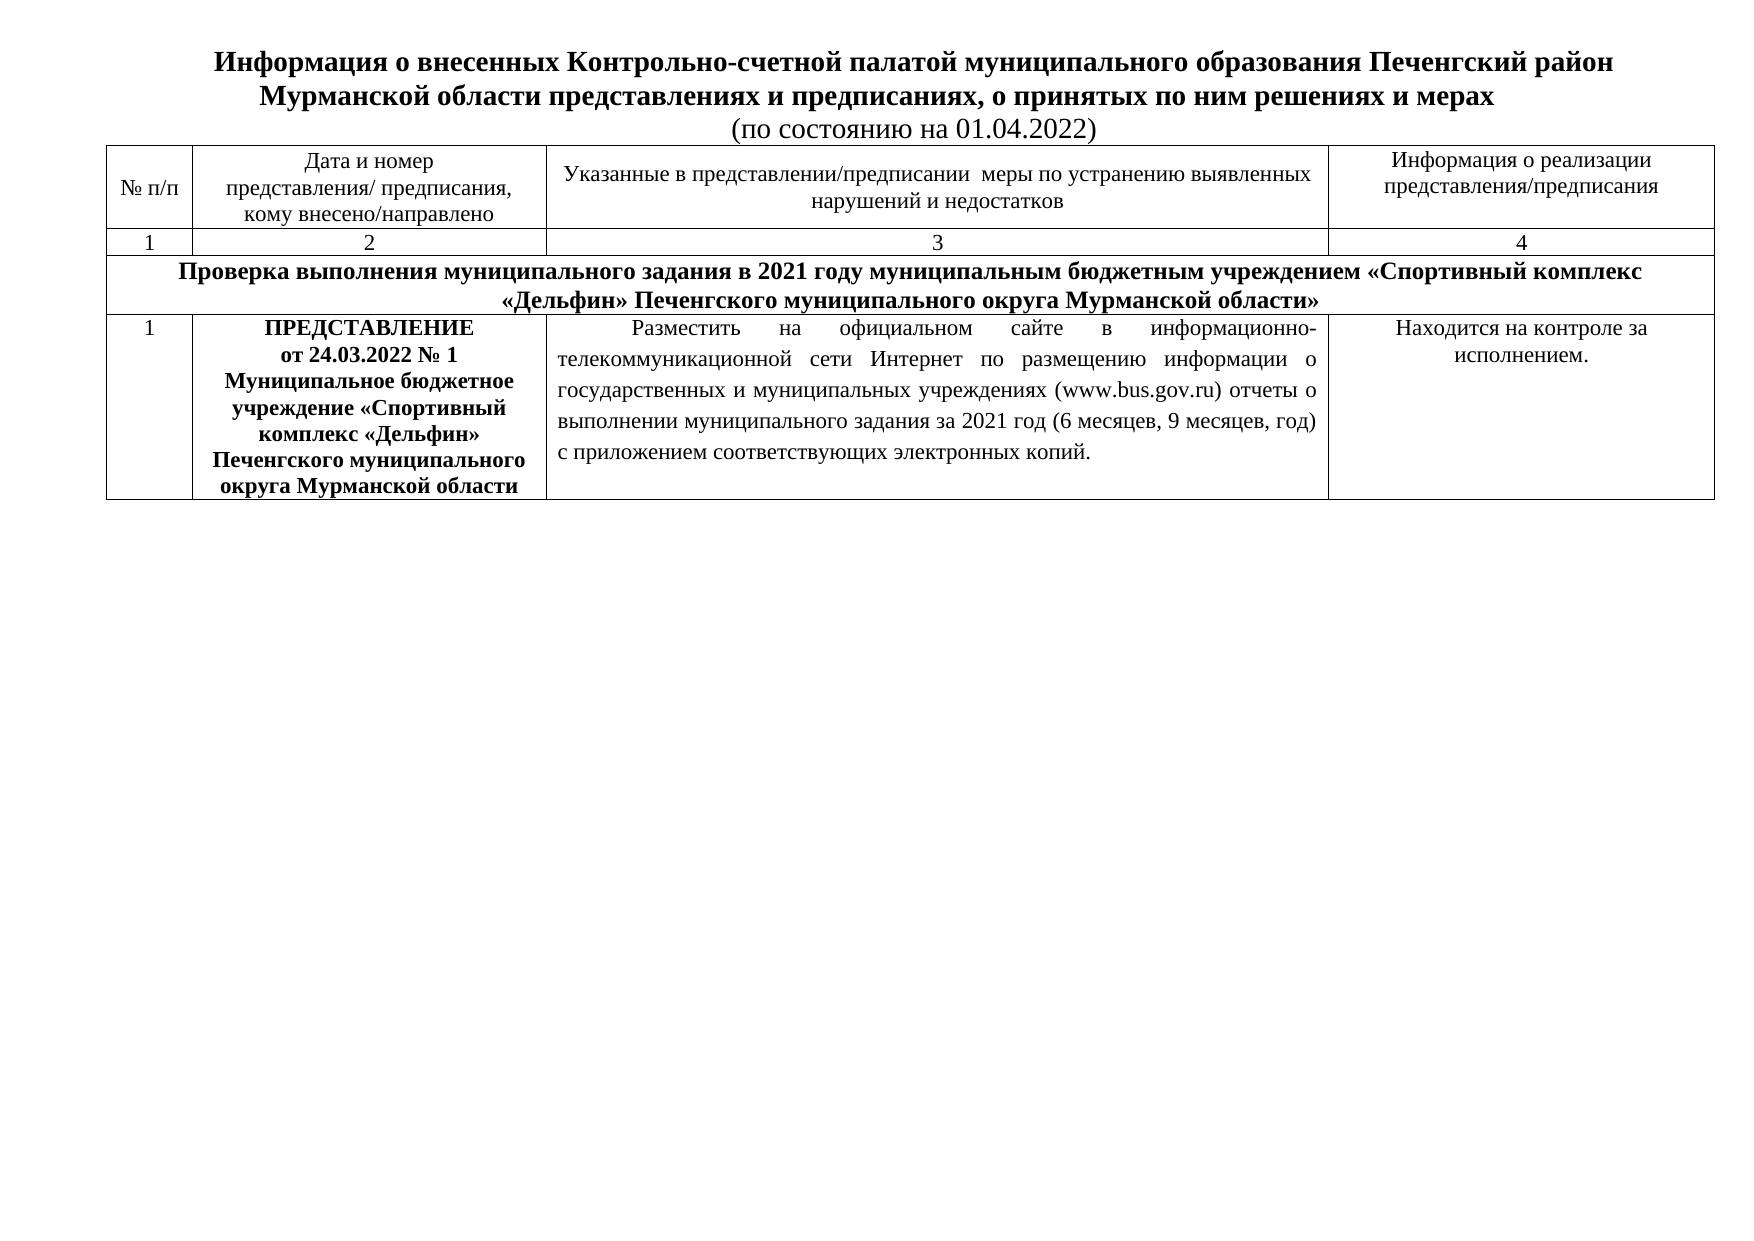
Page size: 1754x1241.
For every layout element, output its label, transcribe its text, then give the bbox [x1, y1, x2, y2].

table_header Дата и номер представления/ предписания, кому внесено/направлено [193, 146, 546, 227]
table_cell ПРЕДСТАВЛЕНИЕ от 24.03.2022 № 1 Муниципальное бюджетное учреждение «Спортивный комплекс «Дельфин» Печенгского муниципального округа Мурманской области [193, 315, 546, 499]
table_cell Проверка выполнения муниципального задания в 2021 году муниципальным бюджетным учреждением «Спортивный комплекс «Дельфин» Печенгского муниципального округа Мурманской области» [107, 256, 1714, 313]
table_header № п/п [107, 146, 192, 227]
table_cell Находится на контроле за исполнением. [1329, 315, 1714, 499]
table_cell 1 [107, 315, 192, 499]
table_header Указанные в представлении/предписании меры по устранению выявленных нарушений и недостатков [547, 146, 1328, 227]
text (по состоянию на 01.04.2022) [118, 111, 1636, 145]
table_cell 4 [1329, 229, 1714, 255]
table_header Информация о реализации представления/предписания [1329, 146, 1714, 227]
text Информация о внесенных Контрольно-счетной палатой муниципального образования Печенгский район Мурманской области представлениях и предписаниях, о принятых по ним решениях и мерах [118, 44, 1636, 111]
table_cell 1 [107, 229, 192, 255]
table_cell Разместить на официальном сайте в информационно-телекоммуникационной сети Интернет по размещению информации о государственных и муниципальных учреждениях (www.bus.gov.ru) отчеты о выполнении муниципального задания за 2021 год (6 месяцев, 9 месяцев, год) с приложением соответствующих электронных копий. [547, 315, 1328, 499]
table_cell 3 [547, 229, 1328, 255]
table_cell 2 [193, 229, 546, 255]
